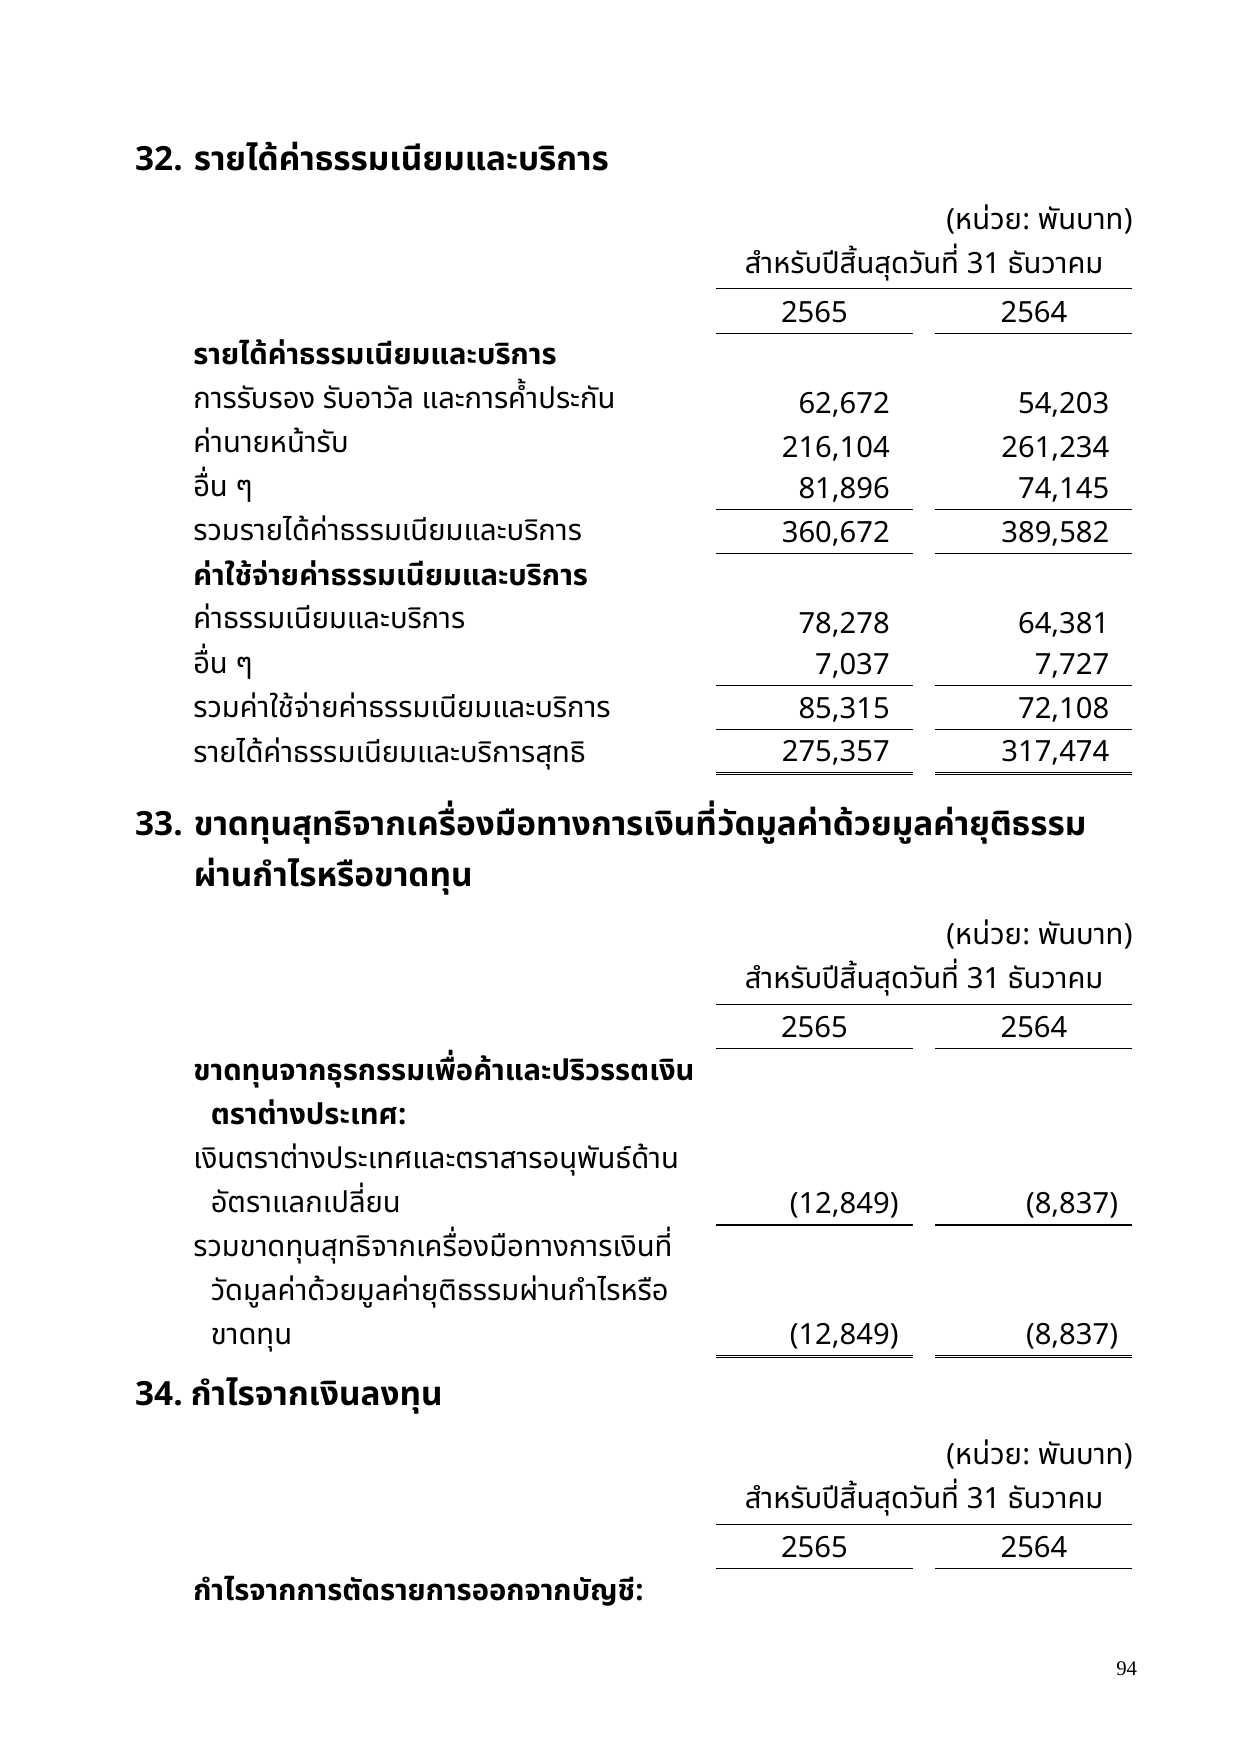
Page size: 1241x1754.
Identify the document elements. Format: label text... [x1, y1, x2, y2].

subtitle รายได้ค่าธรรมเนียมและบริการ [135, 135, 1137, 185]
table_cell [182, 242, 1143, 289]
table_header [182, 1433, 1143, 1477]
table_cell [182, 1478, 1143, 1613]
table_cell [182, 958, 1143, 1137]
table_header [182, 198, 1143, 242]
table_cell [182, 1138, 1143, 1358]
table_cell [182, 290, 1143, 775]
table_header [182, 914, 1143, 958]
subtitle ขาดทุนสุทธิจากเครื่องมือทางการเงินที่วัดมูลค่าด้วยมูลค่ายุติธรรมผ่านกำไรหรือขาดทุน [135, 800, 1137, 901]
subtitle กำไรจากเงินลงทุน [135, 1370, 1137, 1421]
